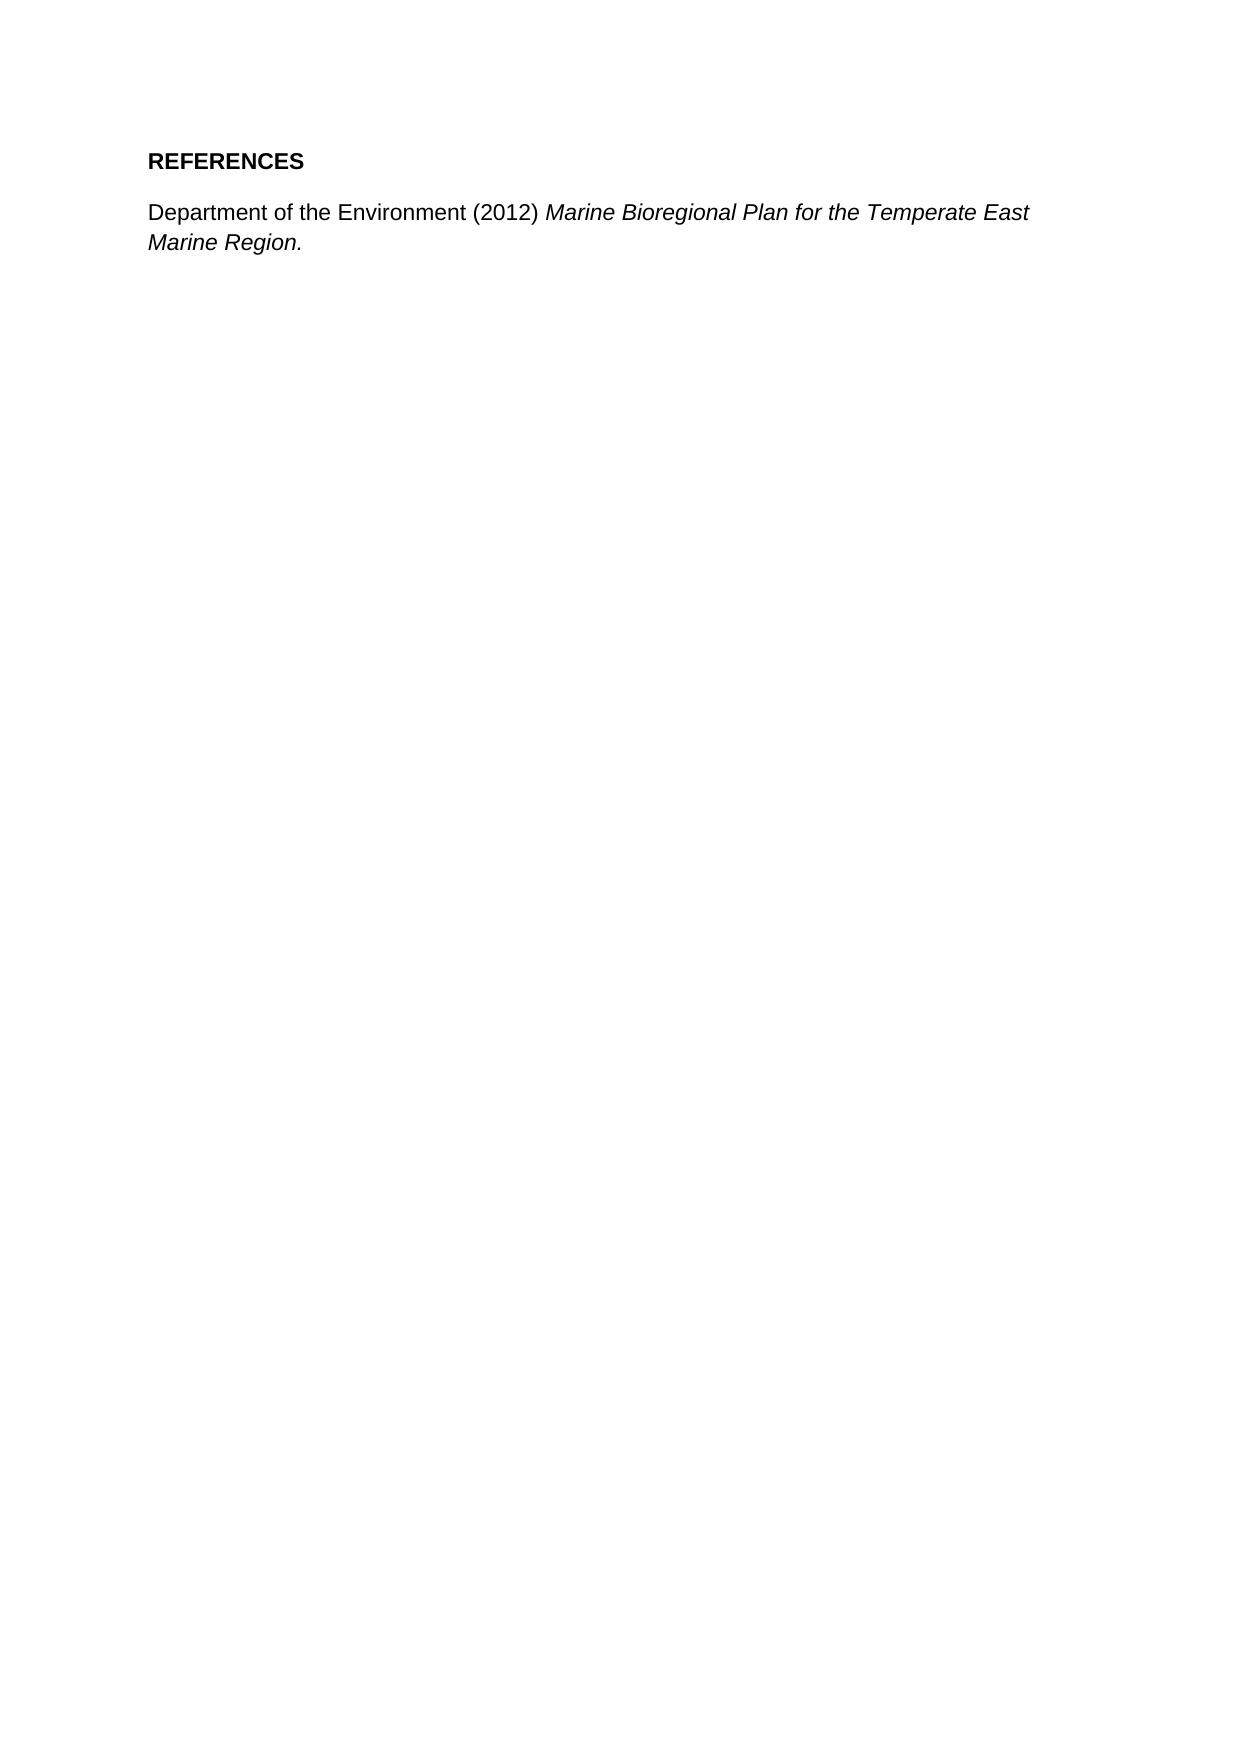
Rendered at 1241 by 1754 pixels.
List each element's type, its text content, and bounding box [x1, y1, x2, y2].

subtitle References [148, 148, 1107, 174]
text Department of the Environment (2012) Marine Bioregional Plan for the Temperate East Marine Region. [148, 199, 1107, 255]
